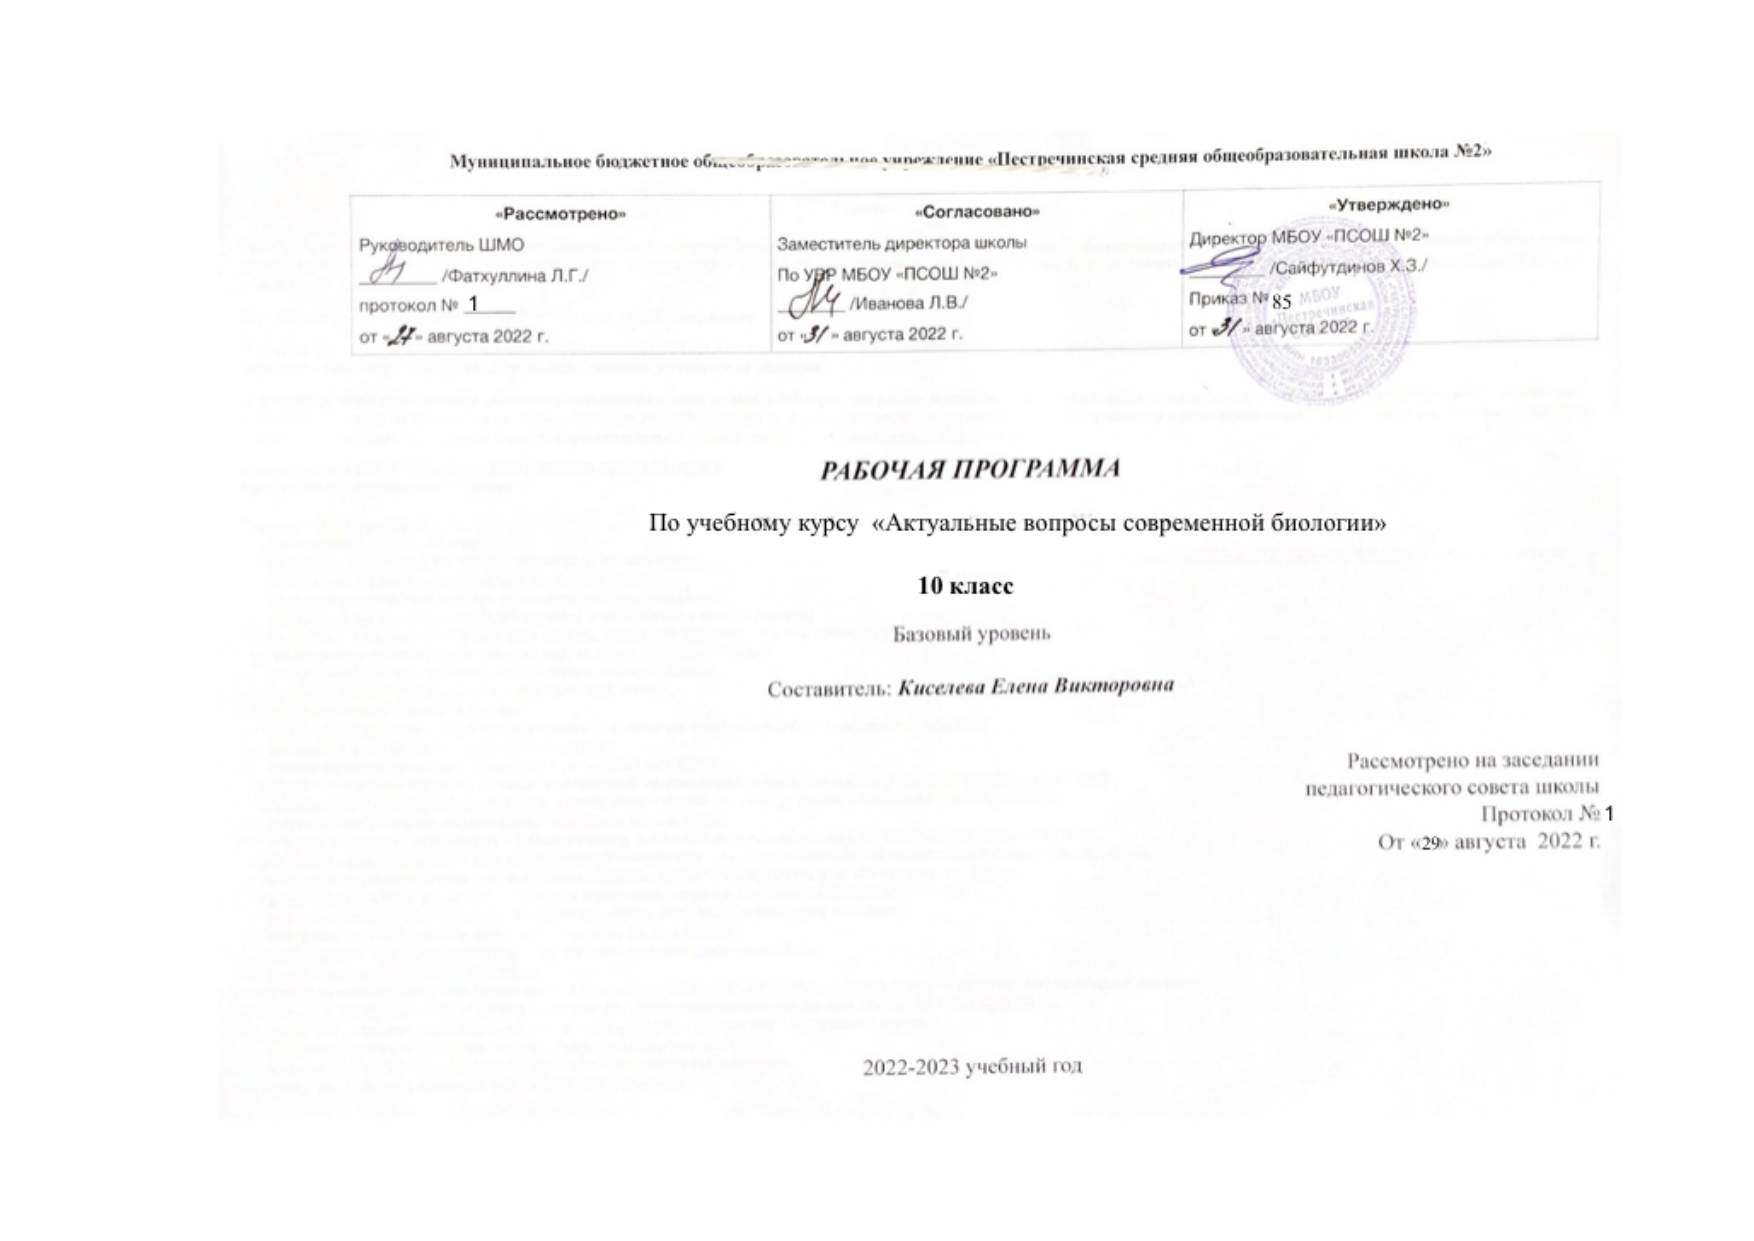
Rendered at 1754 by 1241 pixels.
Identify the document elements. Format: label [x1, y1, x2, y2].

picture [184, 23, 1631, 1165]
